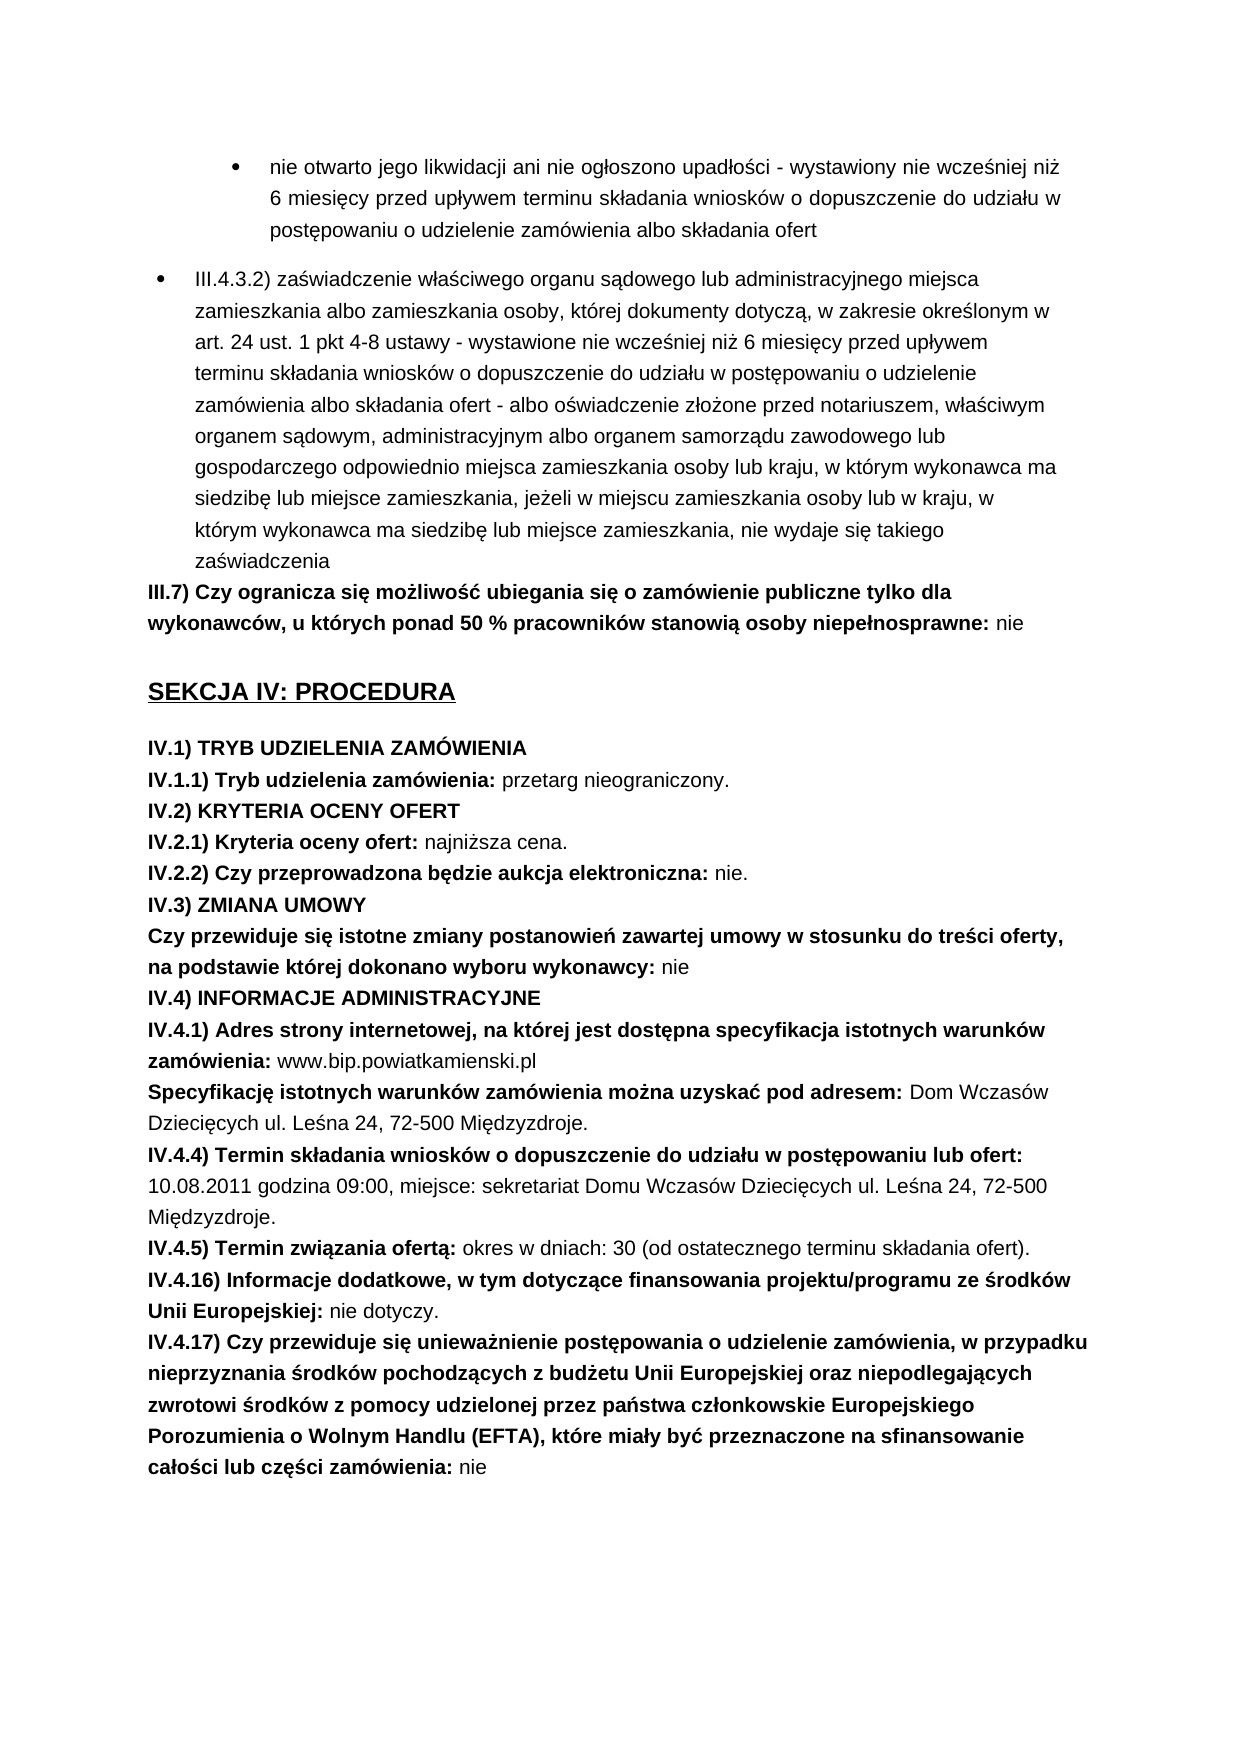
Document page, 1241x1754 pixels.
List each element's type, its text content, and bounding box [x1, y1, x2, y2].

text IV.3) ZMIANA UMOWY [148, 885, 1093, 916]
text IV.4.17) Czy przewiduje się unieważnienie postępowania o udzielenie zamówienia, w przypadku nieprzyznania środków pochodzących z budżetu Unii Europejskiej oraz niepodlegających zwrotowi środków z pomocy udzielonej przez państwa członkowskie Europejskiego Porozumienia o Wolnym Handlu (EFTA), które miały być przeznaczone na sfinansowanie całości lub części zamówienia: nie [148, 1323, 1093, 1479]
text IV.2) KRYTERIA OCENY OFERT [148, 791, 1093, 823]
text IV.4.5) Termin związania ofertą: okres w dniach: 30 (od ostatecznego terminu składania ofert). [148, 1229, 1093, 1260]
text IV.1) TRYB UDZIELENIA ZAMÓWIENIA [148, 729, 1093, 760]
text Czy przewiduje się istotne zmiany postanowień zawartej umowy w stosunku do treści oferty, na podstawie której dokonano wyboru wykonawcy: nie [148, 916, 1093, 979]
text III.7) Czy ogranicza się możliwość ubiegania się o zamówienie publiczne tylko dla wykonawców, u których ponad 50 % pracowników stanowią osoby niepełnosprawne: nie [148, 573, 1093, 635]
text IV.4.16) Informacje dodatkowe, w tym dotyczące finansowania projektu/programu ze środków Unii Europejskiej: nie dotyczy. [148, 1260, 1093, 1323]
text IV.2.2) Czy przeprowadzona będzie aukcja elektroniczna: nie. [148, 854, 1093, 885]
text IV.4) INFORMACJE ADMINISTRACYJNE [148, 979, 1093, 1010]
text IV.4.4) Termin składania wniosków o dopuszczenie do udziału w postępowaniu lub ofert: 10.08.2011 godzina 09:00, miejsce: sekretariat Domu Wczasów Dziecięcych ul. Leśna 24, 72-500 Międzyzdroje. [148, 1135, 1093, 1229]
list nie otwarto jego likwidacji ani nie ogłoszono upadłości - wystawiony nie wcześniej niż 6 miesięcy przed upływem terminu składania wniosków o dopuszczenie do udziału w postępowaniu o udzielenie zamówienia albo składania ofert [232, 148, 1061, 241]
text SEKCJA IV: PROCEDURA [148, 674, 1093, 705]
text IV.4.1) Adres strony internetowej, na której jest dostępna specyfikacja istotnych warunków zamówienia: www.bip.powiatkamienski.pl Specyfikację istotnych warunków zamówienia można uzyskać pod adresem: Dom Wczasów Dziecięcych ul. Leśna 24, 72-500 Międzyzdroje. [148, 1010, 1093, 1135]
text IV.1.1) Tryb udzielenia zamówienia: przetarg nieograniczony. [148, 760, 1093, 791]
list III.4.3.2) zaświadczenie właściwego organu sądowego lub administracyjnego miejsca zamieszkania albo zamieszkania osoby, której dokumenty dotyczą, w zakresie określonym w art. 24 ust. 1 pkt 4-8 ustawy - wystawione nie wcześniej niż 6 miesięcy przed upływem terminu składania wniosków o dopuszczenie do udziału w postępowaniu o udzielenie zamówienia albo składania ofert - albo oświadczenie złożone przed notariuszem, właściwym organem sądowym, administracyjnym albo organem samorządu zawodowego lub gospodarczego odpowiednio miejsca zamieszkania osoby lub kraju, w którym wykonawca ma siedzibę lub miejsce zamieszkania, jeżeli w miejscu zamieszkania osoby lub w kraju, w którym wykonawca ma siedzibę lub miejsce zamieszkania, nie wydaje się takiego zaświadczenia [157, 260, 1061, 573]
text IV.2.1) Kryteria oceny ofert: najniższa cena. [148, 823, 1093, 854]
